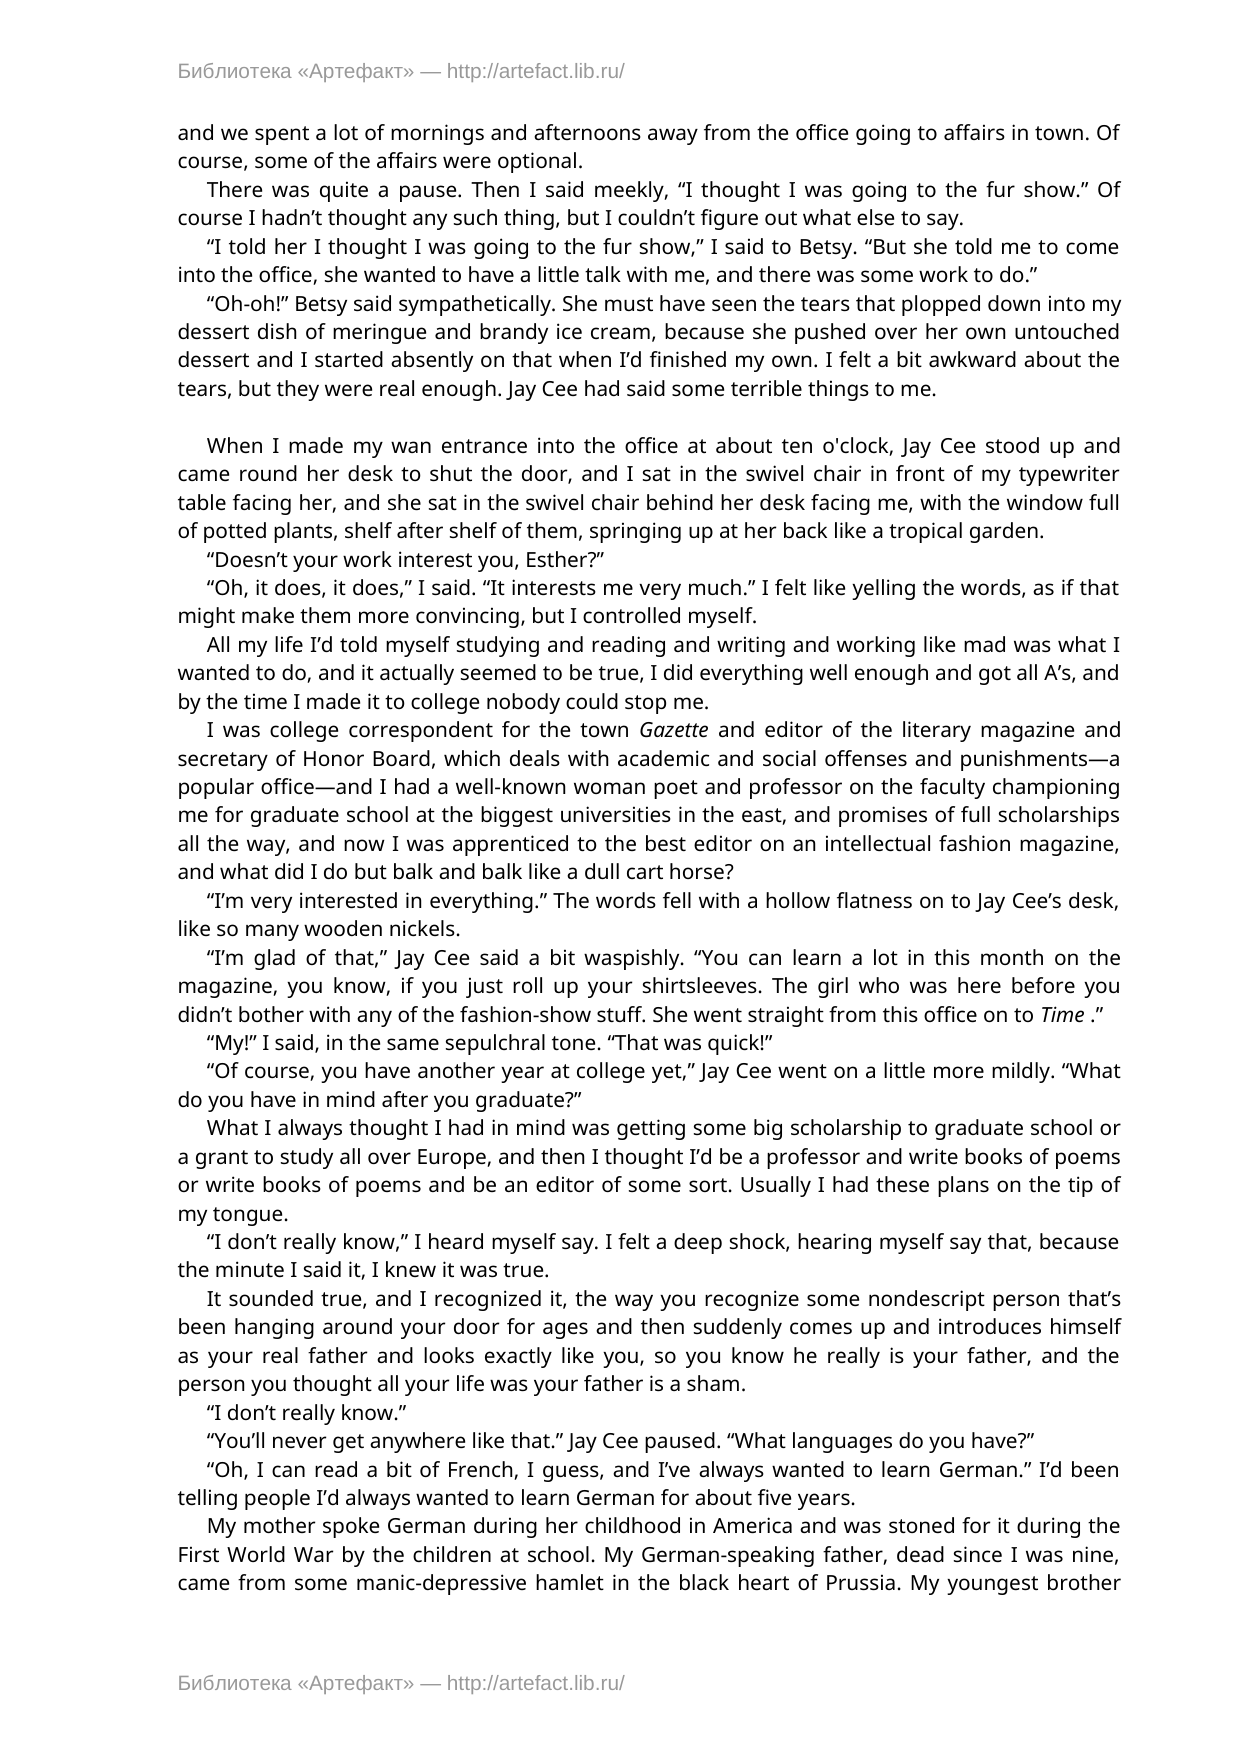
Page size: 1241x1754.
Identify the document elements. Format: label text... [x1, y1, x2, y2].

text “I don’t really know,” I heard myself say. I felt a deep shock, hearing myself say that, because the minute I said it, I knew it was true. [177, 1227, 1122, 1284]
text “I’m glad of that,” Jay Cee said a bit waspishly. “You can learn a lot in this month on the magazine, you know, if you just roll up your shirtsleeves. The girl who was here before you didn’t bother with any of the fashion-show stuff. She went straight from this office on to Time .” [177, 943, 1122, 1028]
text “Oh, I can read a bit of French, I guess, and I’ve always wanted to learn German.” I’d been telling people I’d always wanted to learn German for about five years. [177, 1455, 1122, 1512]
text “Oh-oh!” Betsy said sympathetically. She must have seen the tears that plopped down into my dessert dish of meringue and brandy ice cream, because she pushed over her own untouched dessert and I started absently on that when I’d finished my own. I felt a bit awkward about the tears, but they were real enough. Jay Cee had said some terrible things to me. [177, 289, 1122, 402]
text I was college correspondent for the town Gazette and editor of the literary magazine and secretary of Honor Board, which deals with academic and social offenses and punishments—a popular office—and I had a well-known woman poet and professor on the faculty championing me for graduate school at the biggest universities in the east, and promises of full scholarships all the way, and now I was apprenticed to the best editor on an intellectual fashion magazine, and what did I do but balk and balk like a dull cart horse? [177, 715, 1122, 886]
text When I made my wan entrance into the office at about ten o'clock, Jay Cee stood up and came round her desk to shut the door, and I sat in the swivel chair in front of my typewriter table facing her, and she sat in the swivel chair behind her desk facing me, with the window full of potted plants, shelf after shelf of them, springing up at her back like a tropical garden. [177, 431, 1122, 545]
text All my life I’d told myself studying and reading and writing and working like mad was what I wanted to do, and it actually seemed to be true, I did everything well enough and got all A’s, and by the time I made it to college nobody could stop me. [177, 630, 1122, 715]
text “I’m very interested in everything.” The words fell with a hollow flatness on to Jay Cee’s desk, like so many wooden nickels. [177, 886, 1122, 943]
text There was quite a pause. Then I said meekly, “I thought I was going to the fur show.” Of course I hadn’t thought any such thing, but I couldn’t figure out what else to say. [177, 175, 1122, 232]
text What I always thought I had in mind was getting some big scholarship to graduate school or a grant to study all over Europe, and then I thought I’d be a professor and write books of poems or write books of poems and be an editor of some sort. Usually I had these plans on the tip of my tongue. [177, 1113, 1122, 1227]
text “I told her I thought I was going to the fur show,” I said to Betsy. “But she told me to come into the office, she wanted to have a little talk with me, and there was some work to do.” [177, 232, 1122, 289]
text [177, 118, 1122, 175]
text “Of course, you have another year at college yet,” Jay Cee went on a little more mildly. “What do you have in mind after you graduate?” [177, 1057, 1122, 1113]
text “Oh, it does, it does,” I said. “It interests me very much.” I felt like yelling the words, as if that might make them more convincing, but I controlled myself. [177, 573, 1122, 630]
text It sounded true, and I recognized it, the way you recognize some nondescript person that’s been hanging around your door for ages and then suddenly comes up and introduces himself as your real father and looks exactly like you, so you know he really is your father, and the person you thought all your life was your father is a sham. [177, 1284, 1122, 1398]
text “My!” I said, in the same sepulchral tone. “That was quick!” [177, 1028, 1122, 1057]
text “Doesn’t your work interest you, Esther?” [177, 545, 1122, 573]
text “You’ll never get anywhere like that.” Jay Cee paused. “What languages do you have?” [177, 1426, 1122, 1455]
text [177, 1512, 1122, 1597]
text “I don’t really know.” [177, 1398, 1122, 1426]
